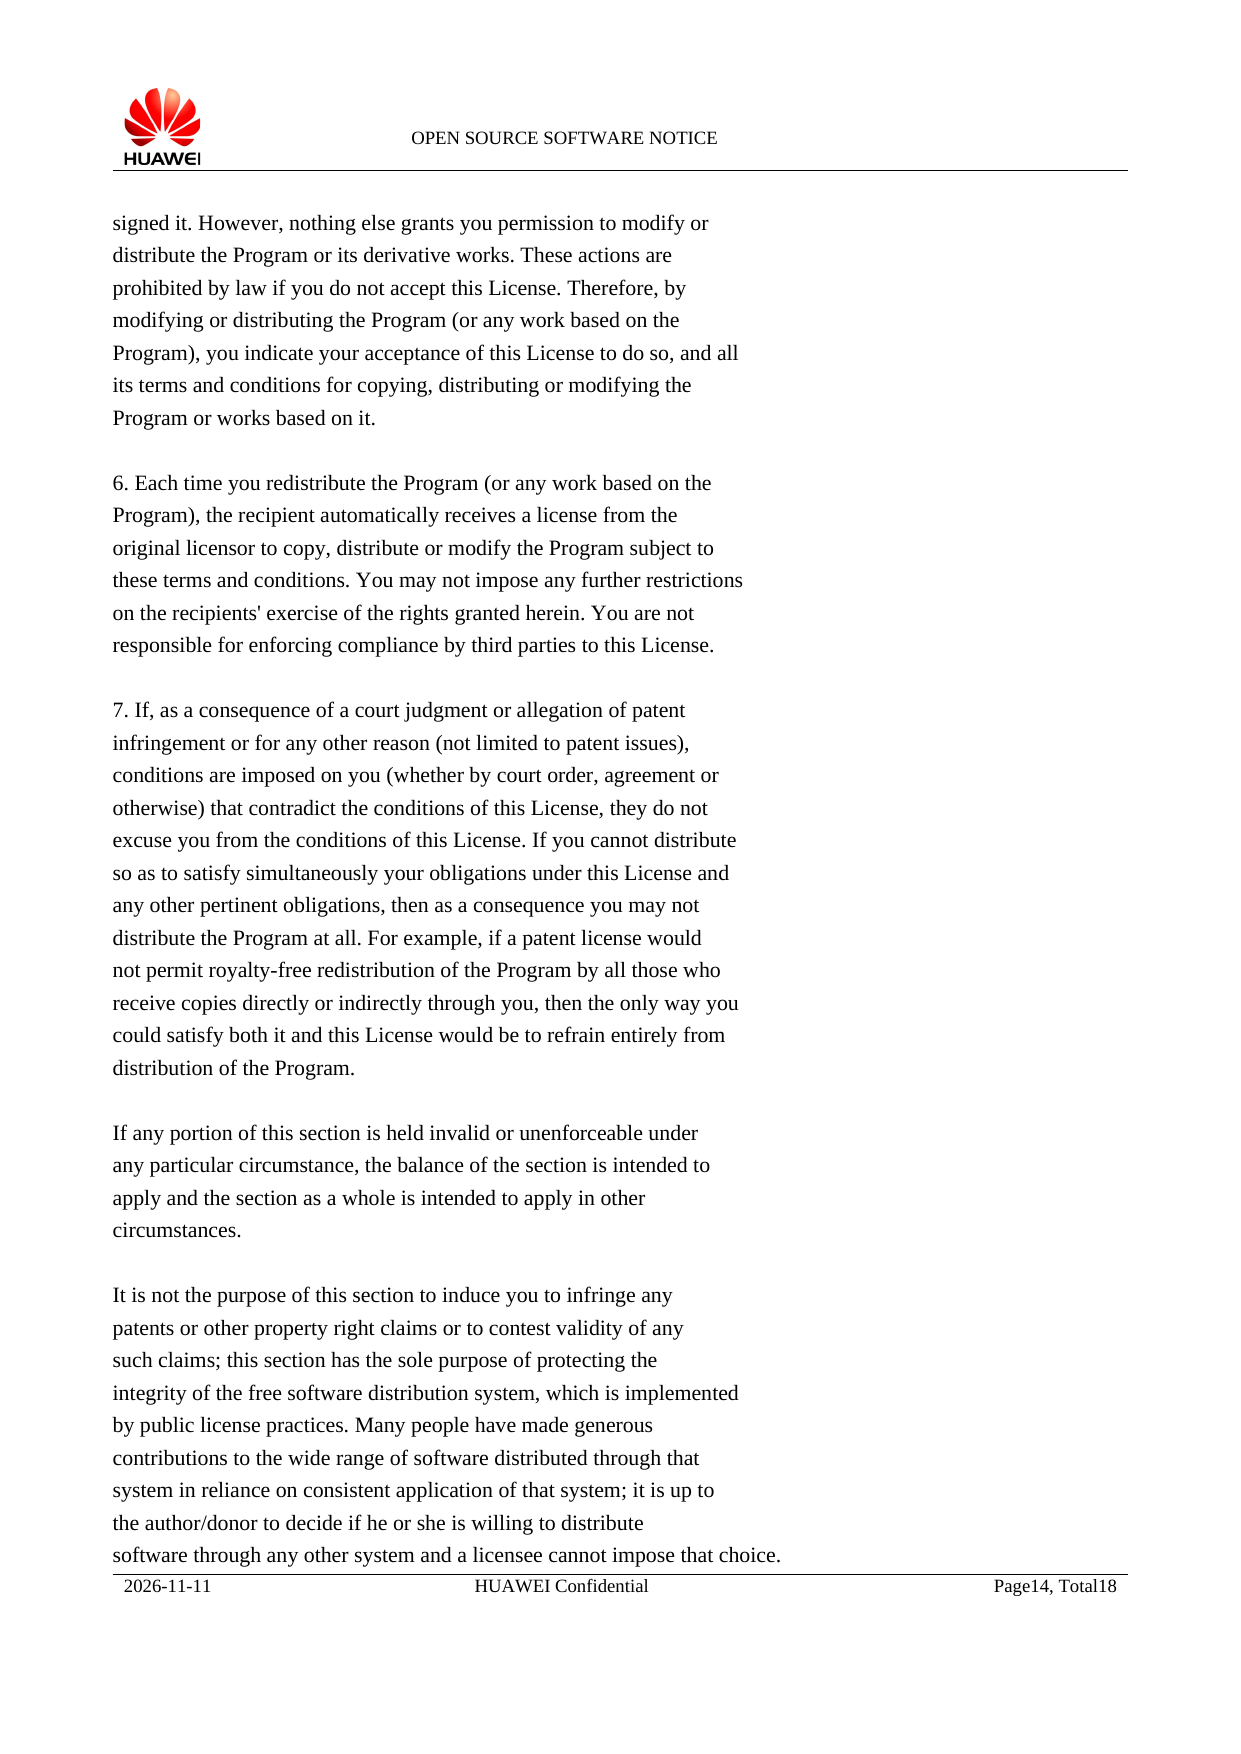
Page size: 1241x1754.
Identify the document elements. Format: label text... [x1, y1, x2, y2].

picture [124, 88, 201, 165]
